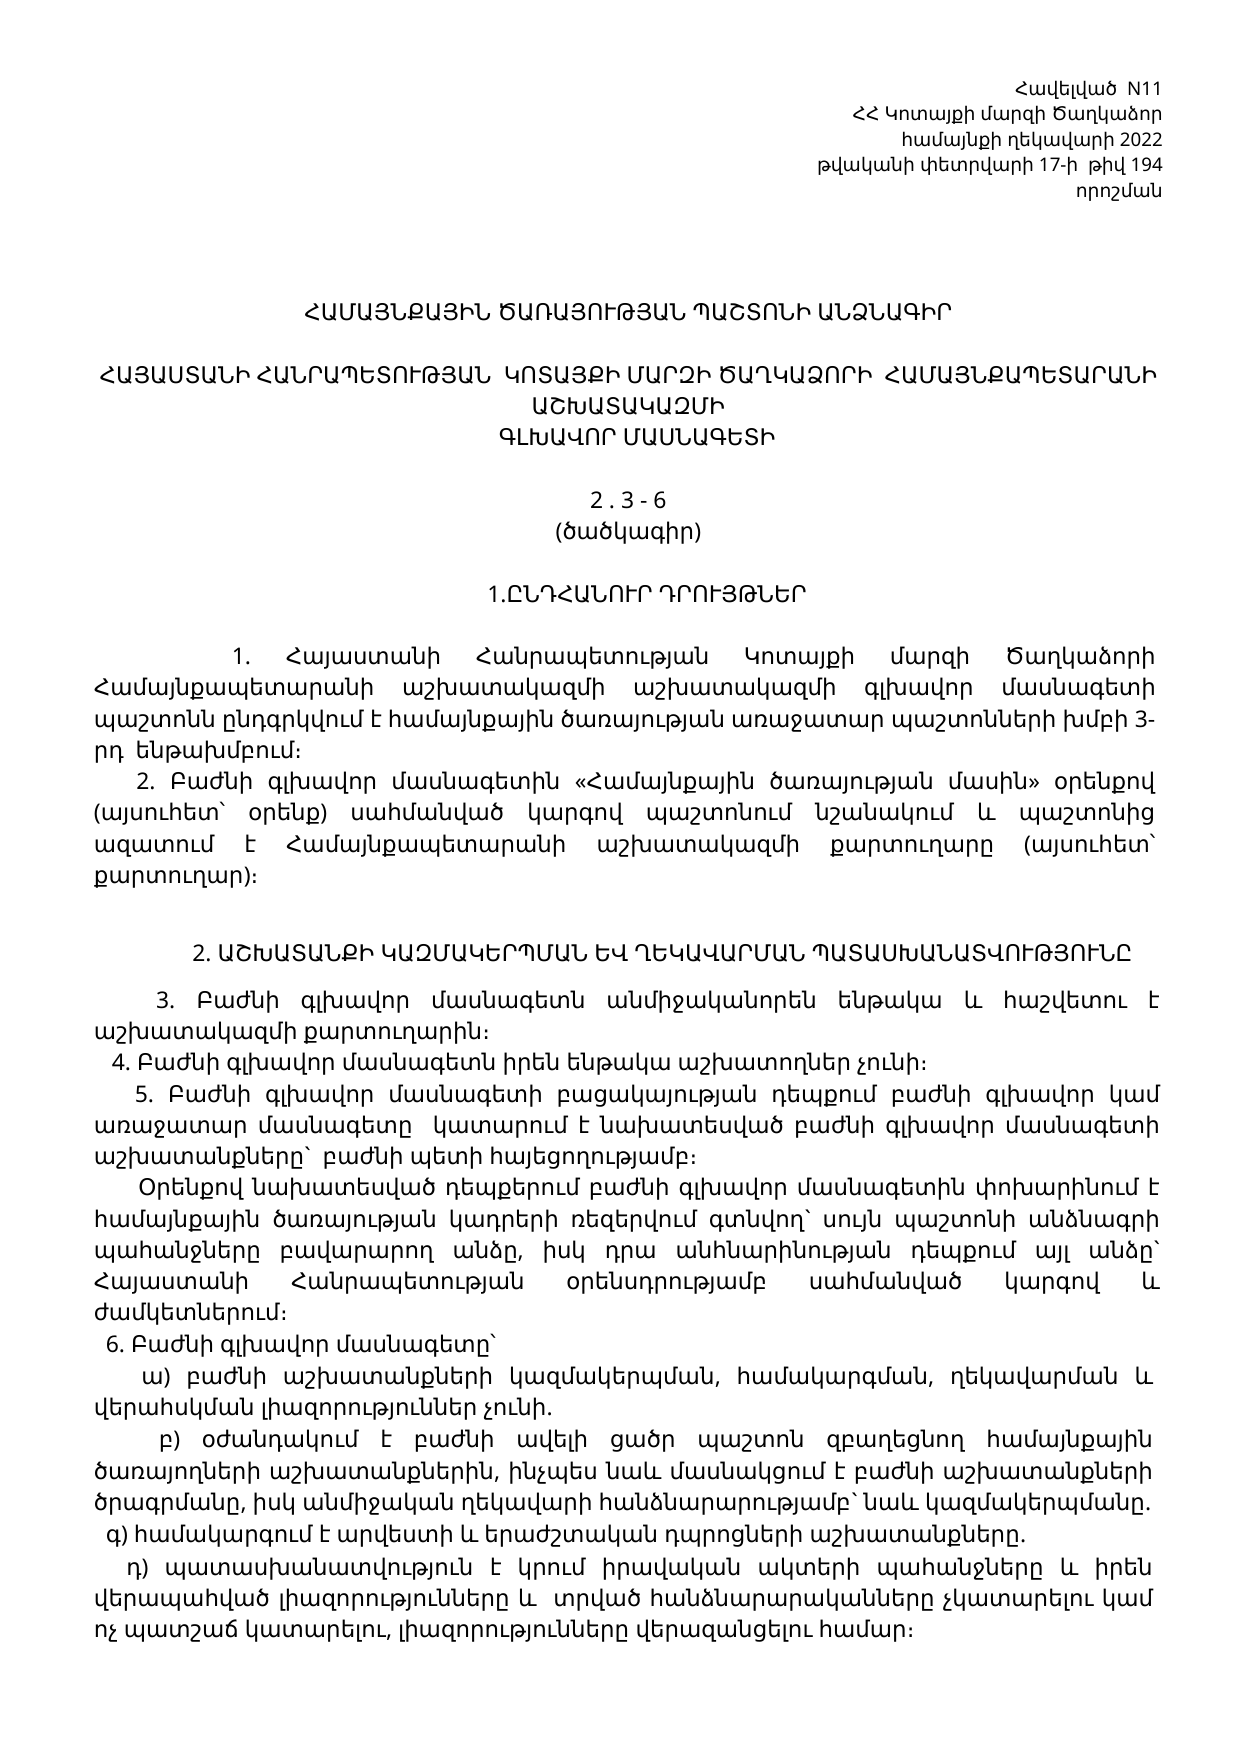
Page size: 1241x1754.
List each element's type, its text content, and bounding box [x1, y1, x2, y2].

text դ) պատասխանատվություն է կրում իրավական ակտերի պահանջները և իրեն վերապահված լիազորությունները և տրված հանձնարարականները չկատարելու կամ ոչ պատշաճ կատարելու, լիազորությունները վերազանցելու համար։ [94, 1550, 1153, 1644]
text 1.ԸՆԴՀԱՆՈՒՐ ԴՐՈՒՅԹՆԵՐ [131, 577, 1162, 609]
text 6. Բաժնի գլխավոր մասնագետը՝ [94, 1327, 1160, 1359]
text Հավելված N11 [94, 75, 1162, 100]
text 1. Հայաստանի Հանրապետության Կոտայքի մարզի Ծաղկաձորի Համայնքապետարանի աշխատակազմի աշխատակազմի գլխավոր մասնագետի պաշտոնն ընդգրկվում է համայնքային ծառայության առաջատար պաշտոնների խմբի 3-րդ ենթախմբում։ [94, 640, 1156, 765]
text գ) համակարգում է արվեստի և երաժշտական դպրոցների աշխատանքները. [94, 1518, 1153, 1549]
text 3. Բաժնի գլխավոր մասնագետն անմիջականորեն ենթակա և հաշվետու է աշխատակազմի քարտուղարին։ [94, 984, 1160, 1046]
title համայնքի ղեկավարի 2022 թվականի փետրվարի 17-ի թիվ 194 որոշման [776, 126, 1162, 202]
title ՀՀ Կոտայքի մարզի Ծաղկաձոր [776, 100, 1162, 126]
text ՀԱՄԱՅՆՔԱՅԻՆ ԾԱՌԱՅՈՒԹՅԱՆ ՊԱՇՏՈՆԻ ԱՆՁՆԱԳԻՐ [94, 296, 1162, 327]
text 2. Բաժնի գլխավոր մասնագետին «Համայնքային ծառայության մասին» օրենքով (այսուհետ՝ օրենք) սահմանված կարգով պաշտոնում նշանակում և պաշտոնից ազատում է Համայնքապետարանի աշխատակազմի քարտուղարը (այսուհետ՝ քարտուղար)։ [94, 765, 1156, 890]
text 2 . 3 - 6 [94, 484, 1162, 515]
text 5. Բաժնի գլխավոր մասնագետի բացակայության դեպքում բաժնի գլխավոր կամ առաջատար մասնագետը կատարում է նախատեսված բաժնի գլխավոր մասնագետի աշխատանքները` բաժնի պետի հայեցողությամբ։ [94, 1077, 1160, 1171]
text 2. ԱՇԽԱՏԱՆՔԻ ԿԱԶՄԱԿԵՐՊՄԱՆ ԵՎ ՂԵԿԱՎԱՐՄԱՆ ՊԱՏԱՍԽԱՆԱՏՎՈՒԹՅՈՒՆԸ [94, 937, 1156, 968]
text ԳԼԽԱՎՈՐ ՄԱՍՆԱԳԵՏԻ [94, 421, 1162, 452]
text 4. Բաժնի գլխավոր մասնագետն իրեն ենթակա աշխատողներ չունի։ [94, 1046, 1160, 1077]
text (ծածկագիր) [94, 515, 1162, 546]
text բ) օժանդակում է բաժնի ավելի ցածր պաշտոն զբաղեցնող համայնքային ծառայողների աշխատանքներին, ինչպես նաև մասնակցում է բաժնի աշխատանքների ծրագրմանը, իսկ անմիջական ղեկավարի հանձնարարությամբ` նաև կազմակերպմանը. [94, 1423, 1153, 1517]
text ՀԱՅԱՍՏԱՆԻ ՀԱՆՐԱՊԵՏՈՒԹՅԱՆ ԿՈՏԱՅՔԻ ՄԱՐԶԻ ԾԱՂԿԱՁՈՐԻ ՀԱՄԱՅՆՔԱՊԵՏԱՐԱՆԻ ԱՇԽԱՏԱԿԱԶՄԻ [94, 359, 1162, 421]
text ա) բաժնի աշխատանքների կազմակերպման, համակարգման, ղեկավարման և վերահսկման լիազորություններ չունի. [94, 1360, 1153, 1422]
text Օրենքով նախատեսված դեպքերում բաժնի գլխավոր մասնագետին փոխարինում է համայնքային ծառայության կադրերի ռեզերվում գտնվող` սույն պաշտոնի անձնագրի պահանջները բավարարող անձը, իսկ դրա անհնարինության դեպքում այլ անձը` Հայաստանի Հանրապետության օրենսդրությամբ սահմանված կարգով և ժամկետներում։ [94, 1171, 1160, 1327]
